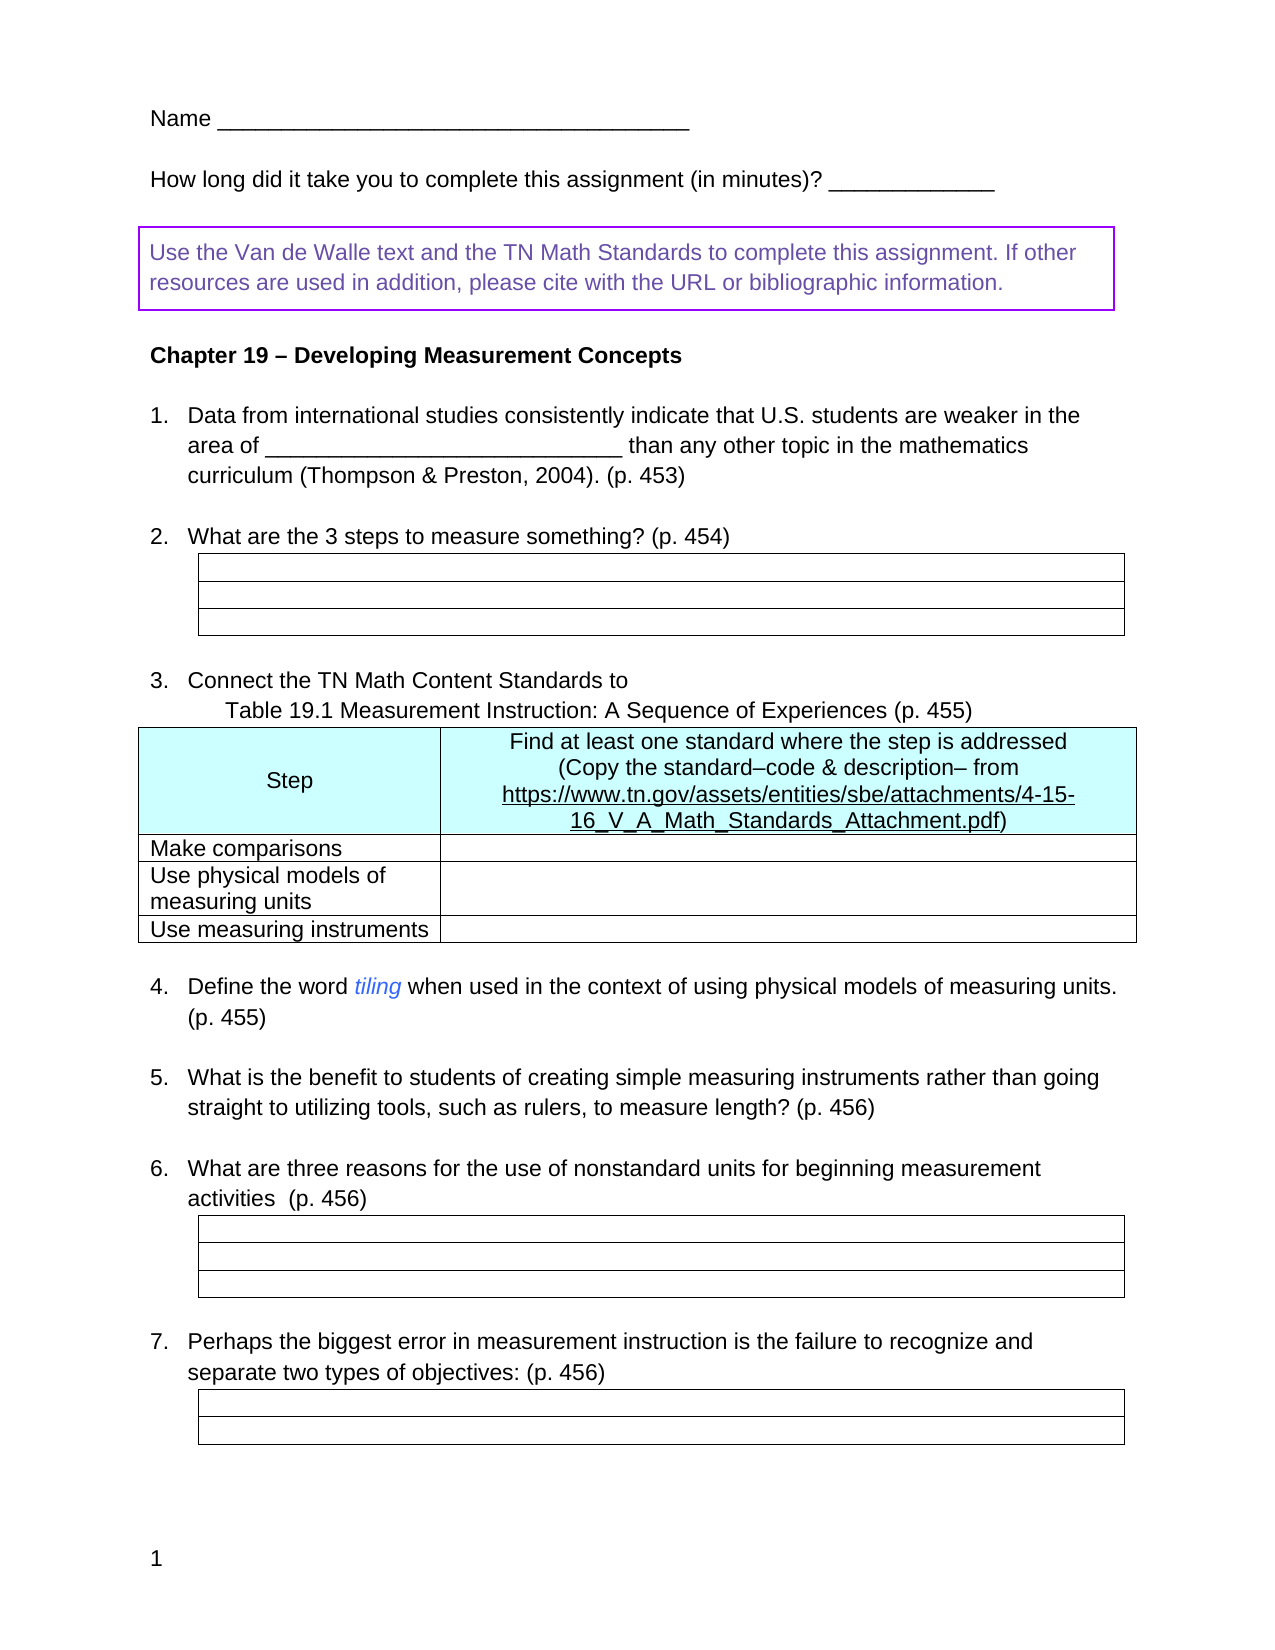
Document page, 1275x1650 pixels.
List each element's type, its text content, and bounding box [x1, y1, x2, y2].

table_cell [441, 862, 1136, 914]
list Perhaps the biggest error in measurement instruction is the failure to recognize and separate two types of objectives: (p. 456) [150, 1328, 1125, 1385]
list Connect the TN Math Content Standards to [150, 667, 1125, 693]
list What are three reasons for the use of nonstandard units for beginning measurement activities (p. 456) [150, 1154, 1125, 1211]
table_cell [199, 1417, 1124, 1443]
table_cell [199, 1243, 1124, 1270]
table_header Use the Van de Walle text and the TN Math Standards to complete this assignment. If other resources are used in addition, please cite with the URL or bibliographic information. [140, 228, 1113, 309]
table_cell [441, 916, 1136, 942]
table_cell Use measuring instruments [139, 916, 440, 942]
table_cell [199, 582, 1124, 608]
list What is the benefit to students of creating simple measuring instruments rather than going straight to utilizing tools, such as rulers, to measure length? (p. 456) [150, 1064, 1125, 1120]
table_header Step [139, 728, 440, 833]
table_cell [441, 835, 1136, 861]
text Chapter 19 – Developing Measurement Concepts [150, 342, 1125, 368]
text Table 19.1 Measurement Instruction: A Sequence of Experiences (p. 455) [150, 697, 1125, 723]
table_header [199, 1390, 1124, 1416]
list Define the word tiling when used in the context of using physical models of measuring units. (p. 455) [150, 973, 1125, 1030]
table_header Find at least one standard where the step is addressed (Copy the standard–code & description– from https://www.tn.gov/assets/entities/sbe/attachments/4-15-16_V_A_Math_Standards_Attachment.pdf) [441, 728, 1136, 833]
list Data from international studies consistently indicate that U.S. students are weaker in the area of ____________________________ than any other topic in the mathematics curriculum (Thompson & Preston, 2004). (p. 453) [150, 402, 1125, 489]
table_header [199, 554, 1124, 581]
table_cell [199, 609, 1124, 635]
table_cell Use physical models of measuring units [139, 862, 440, 914]
table_cell [199, 1271, 1124, 1297]
table_header [199, 1216, 1124, 1242]
list What are the 3 steps to measure something? (p. 454) [150, 523, 1125, 549]
table_cell Make comparisons [139, 835, 440, 861]
